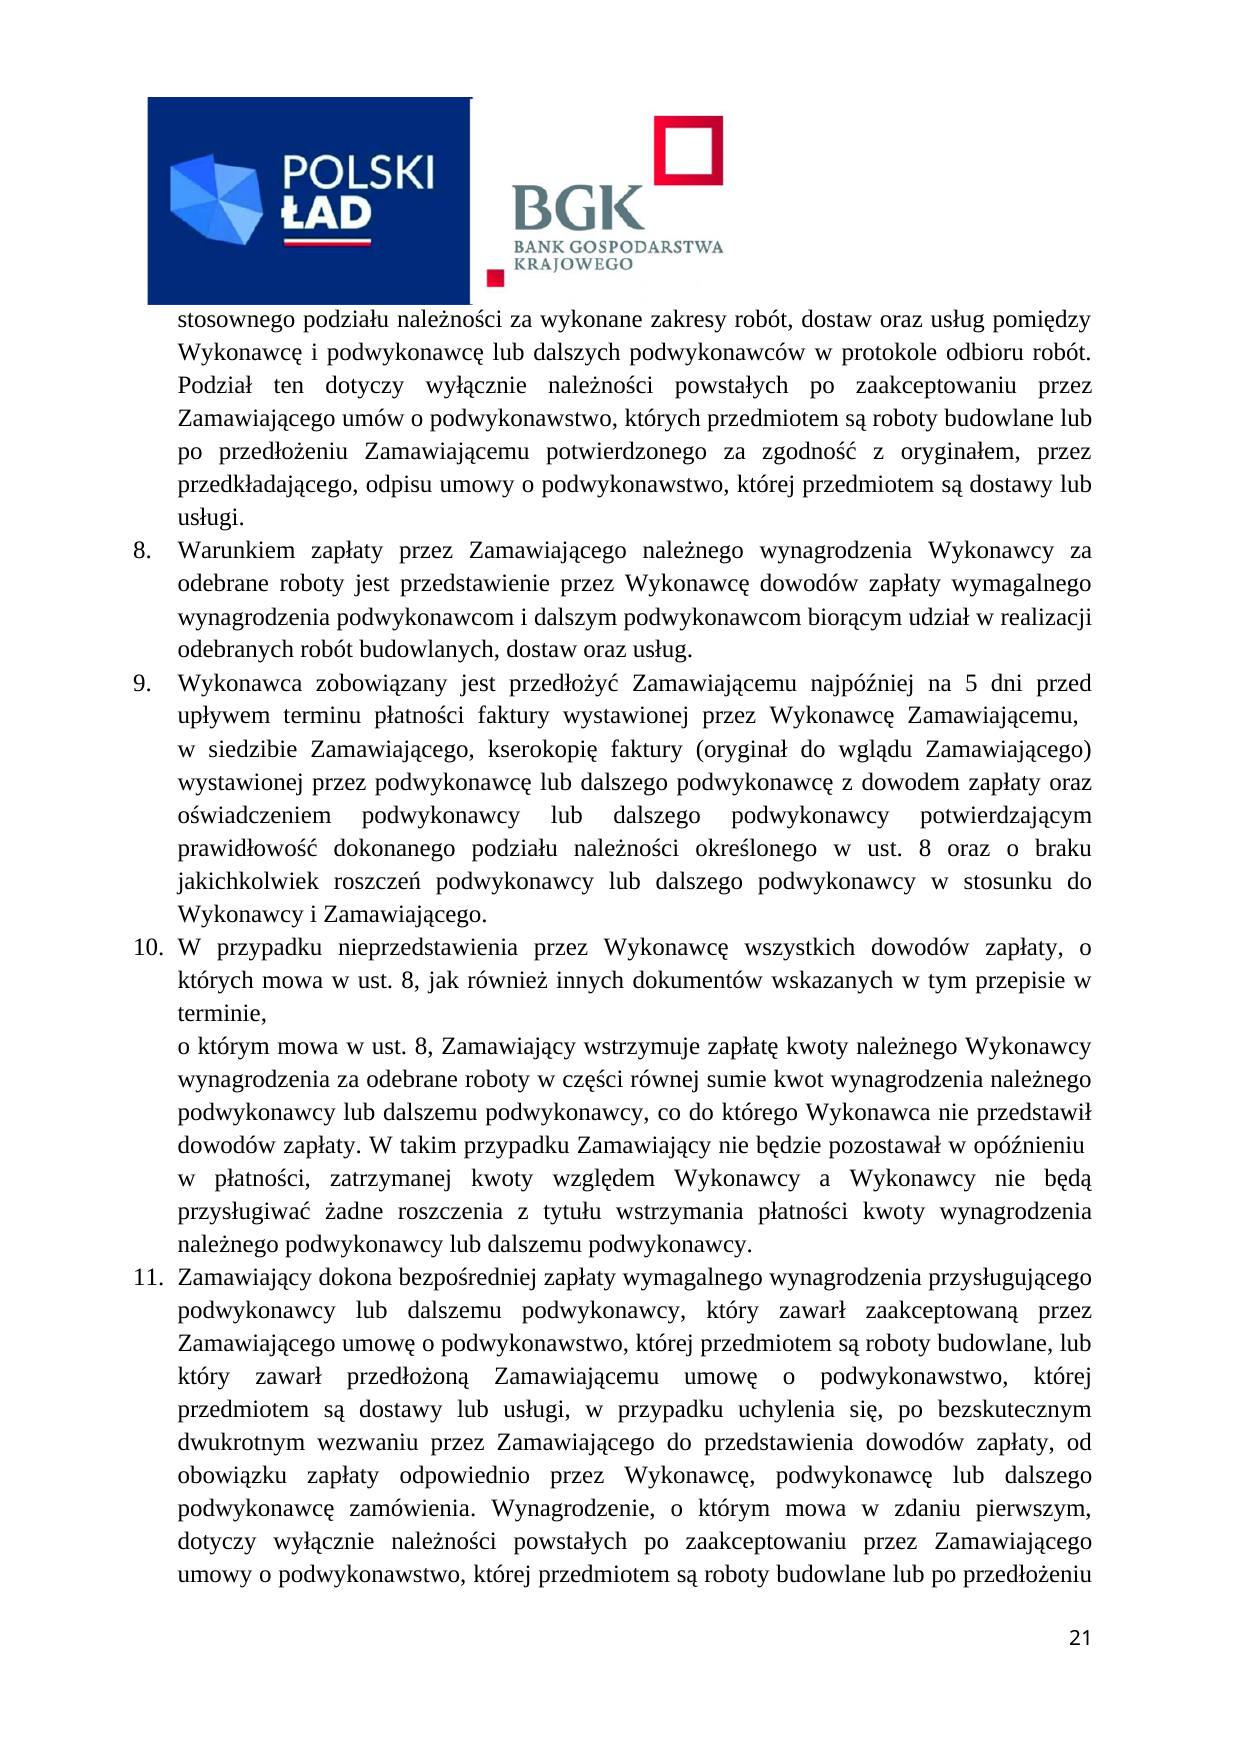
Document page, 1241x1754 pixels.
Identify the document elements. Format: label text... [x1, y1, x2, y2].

picture [147, 97, 740, 305]
list Warunkiem zapłaty przez Zamawiającego należnego wynagrodzenia Wykonawcy za odebrane roboty jest przedstawienie przez Wykonawcę dowodów zapłaty wymagalnego wynagrodzenia podwykonawcom i dalszym podwykonawcom biorącym udział w realizacji odebranych robót budowlanych, dostaw oraz usług. [133, 536, 1093, 663]
list Wykonawca zobowiązany jest przedłożyć Zamawiającemu najpóźniej na 5 dni przed upływem terminu płatności faktury wystawionej przez Wykonawcę Zamawiającemu, w siedzibie Zamawiającego, kserokopię faktury (oryginał do wglądu Zamawiającego) wystawionej przez podwykonawcę lub dalszego podwykonawcę z dowodem zapłaty oraz oświadczeniem podwykonawcy lub dalszego podwykonawcy potwierdzającym prawidłowość dokonanego podziału należności określonego w ust. 8 oraz o braku jakichkolwiek roszczeń podwykonawcy lub dalszego podwykonawcy w stosunku do Wykonawcy i Zamawiającego. [133, 668, 1093, 927]
list W przypadku nieprzedstawienia przez Wykonawcę wszystkich dowodów zapłaty, o których mowa w ust. 8, jak również innych dokumentów wskazanych w tym przepisie w terminie, o którym mowa w ust. 8, Zamawiający wstrzymuje zapłatę kwoty należnego Wykonawcy wynagrodzenia za odebrane roboty w części równej sumie kwot wynagrodzenia należnego podwykonawcy lub dalszemu podwykonawcy, co do którego Wykonawca nie przedstawił dowodów zapłaty. W takim przypadku Zamawiający nie będzie pozostawał w opóźnieniu w płatności, zatrzymanej kwoty względem Wykonawcy a Wykonawcy nie będą przysługiwać żadne roszczenia z tytułu wstrzymania płatności kwoty wynagrodzenia należnego podwykonawcy lub dalszemu podwykonawcy. [133, 932, 1093, 1258]
